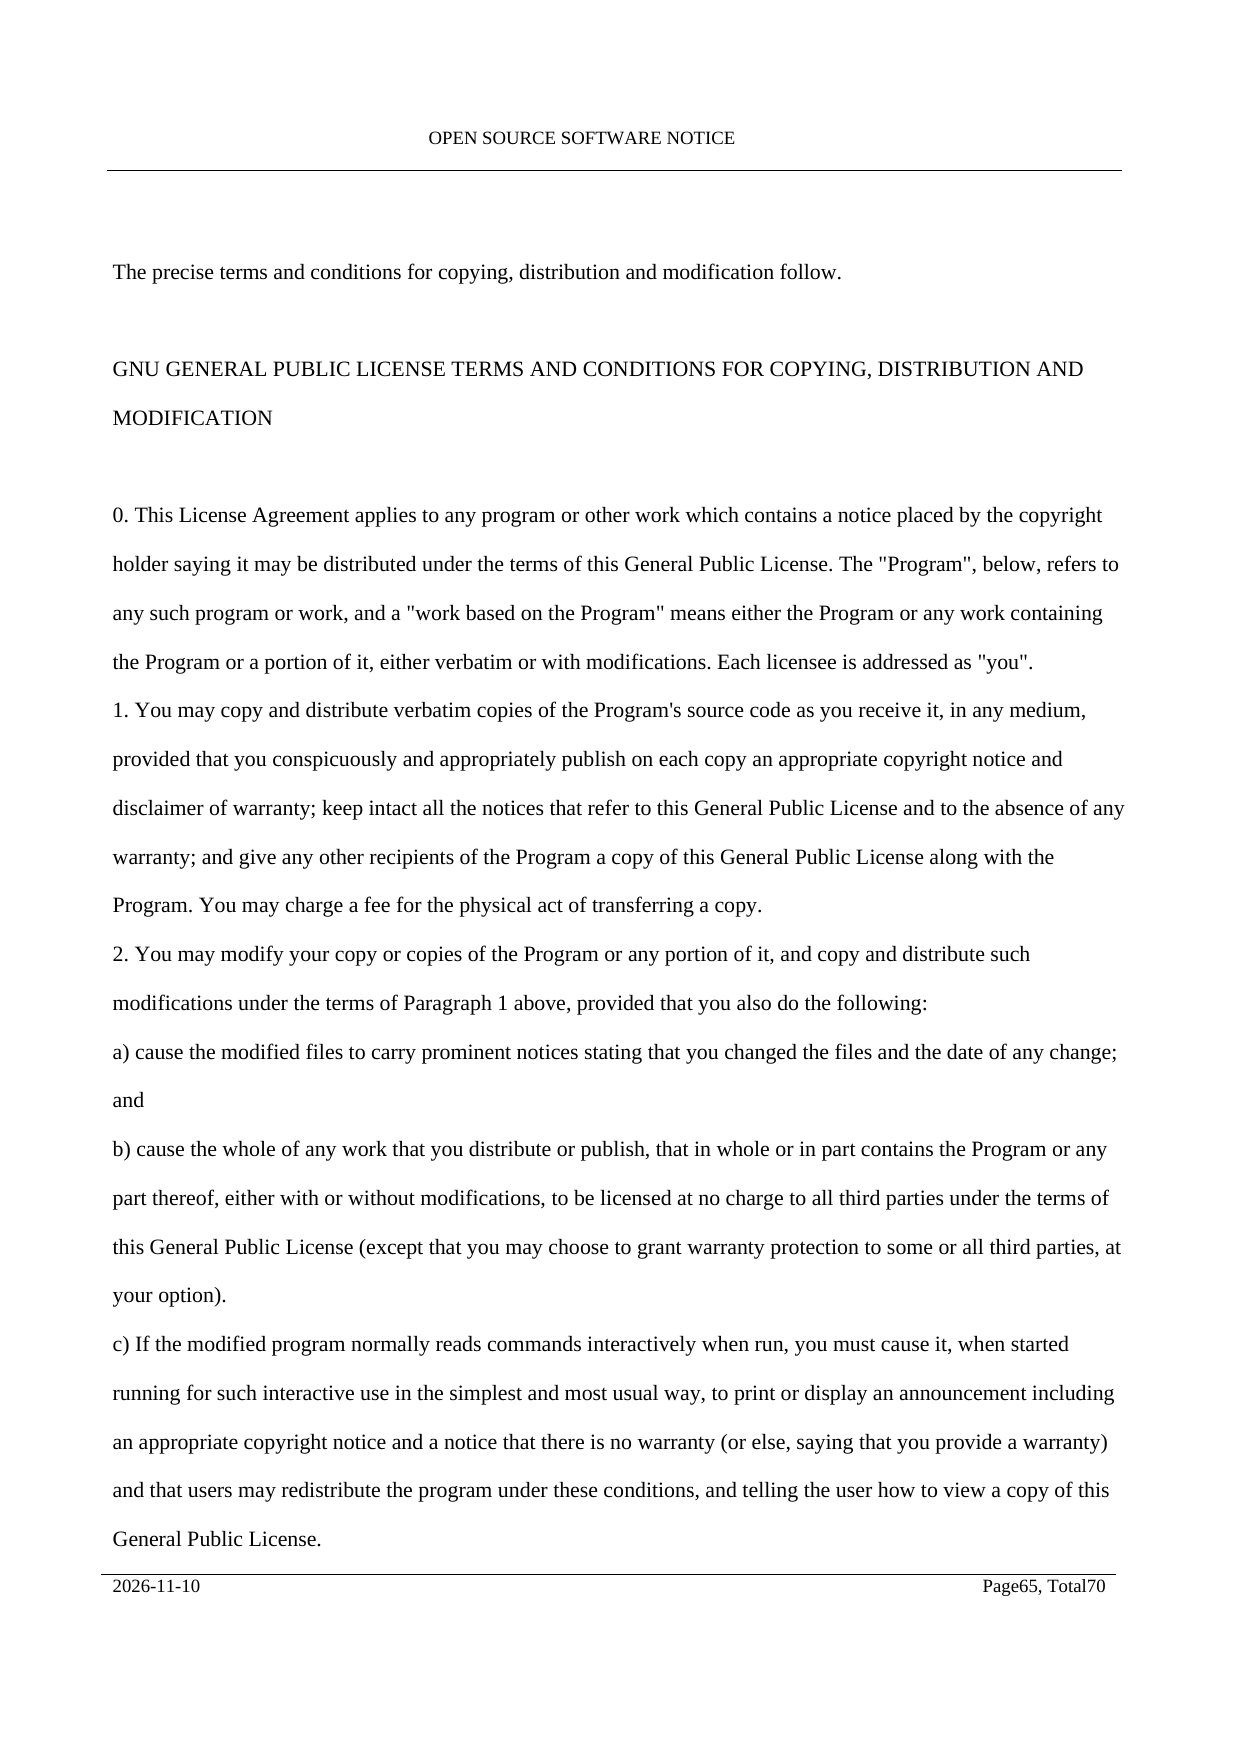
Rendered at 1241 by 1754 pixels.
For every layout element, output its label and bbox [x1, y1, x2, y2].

text [112, 206, 1128, 1555]
